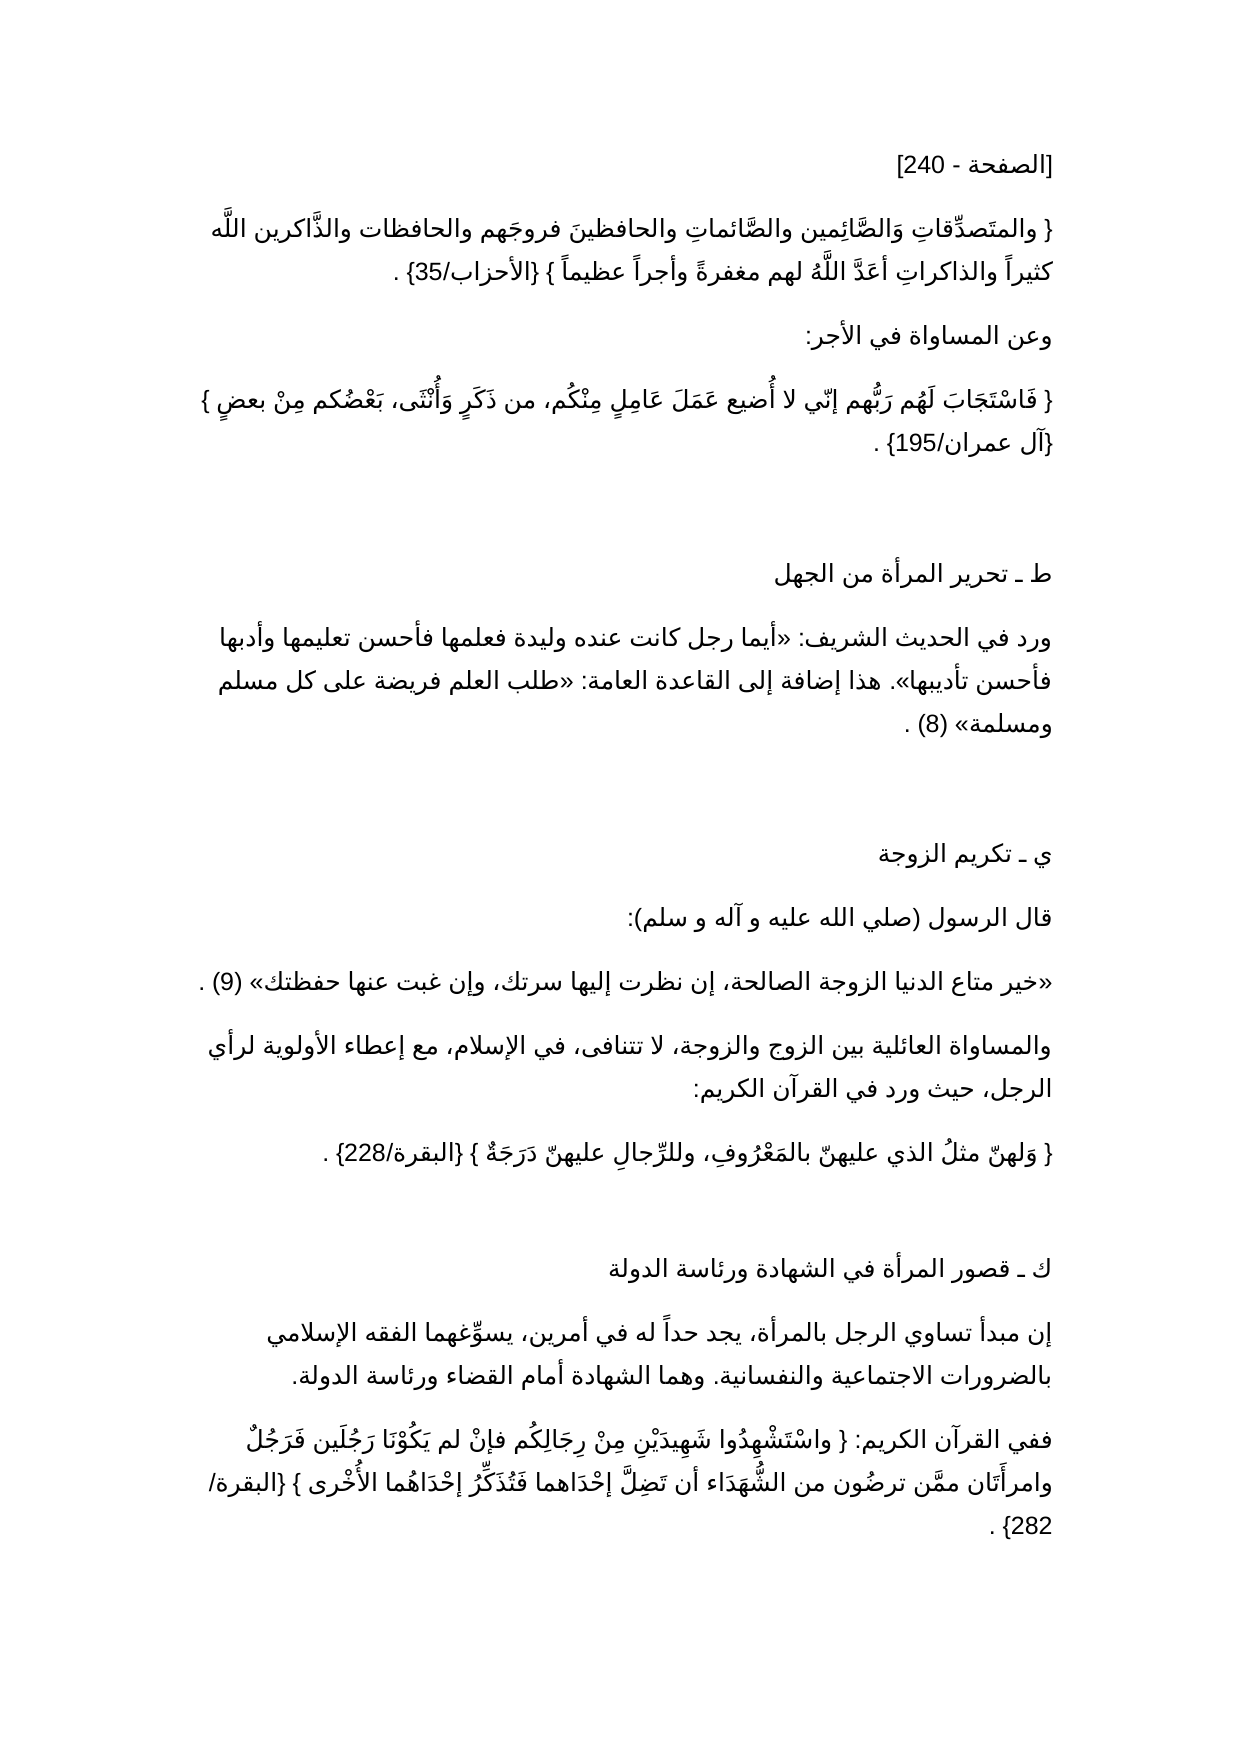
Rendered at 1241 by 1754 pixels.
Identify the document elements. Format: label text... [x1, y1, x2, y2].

text { وَلهنّ مثلُ الذي عليهنّ بالمَعْرُوفِ، وللرِّجالِ عليهنّ دَرَجَةٌ } {البقرة/228} . [187, 1138, 1053, 1167]
text { والمتَصدِّقاتِ وَالصَّائِمين والصَّائماتِ والحافظينَ فروجَهم والحافظات والذَّاكرين اللَّه كثيراً والذاكراتِ أعَدَّ اللَّهُ لهم مغفرةً وأجراً عظيماً } {الأحزاب/35} . [187, 214, 1053, 286]
text { فَاسْتَجَابَ لَهُم رَبُّهم إنّي لا أُضيع عَمَلَ عَامِلٍ مِنْكُم، من ذَكَرٍ وَأُنْثَى، بَعْضُكم مِنْ بعضٍ } {آل عمران/195} . [187, 385, 1053, 457]
text ط ـ تحرير المرأة من الجهل‏ [187, 559, 1053, 587]
text ك ـ قصور المرأة في الشهادة ورئاسة الدولة [187, 1253, 1053, 1282]
text ورد في الحديث الشريف: «أيما رجل كانت عنده وليدة فعلمها فأحسن تعليمها وأدبها فأحسن تأديبها». هذا إضافة إلى القاعدة العامة: «طلب العلم فريضة على كل مسلم ومسلمة» (8) . [187, 623, 1053, 738]
text ي ـ تكريم الزوجة [187, 839, 1053, 868]
text والمساواة العائلية بين الزوج والزوجة، لا تتنافى، في الإسلام، مع إعطاء الأولوية لرأي الرجل، حيث ورد في القرآن الكريم: [187, 1031, 1053, 1103]
text ففي القرآن الكريم: { واسْتَشْهِدُوا شَهِيدَيْنِ مِنْ رِجَالِكُم فإنْ لم يَكُوْنَا رَجُلَين فَرَجُلٌ وامرأَتَان ممَّن ترضُون من الشُّهَدَاء أن تَضِلَّ إحْدَاهما فَتُذَكِّرُ إحْدَاهُما الأُخْرى } {البقرة/282} . [187, 1424, 1053, 1539]
text إن مبدأ تساوي الرجل بالمرأة، يجد حداً له في أمرين، يسوِّغهما الفقه الإسلامي بالضرورات الاجتماعية والنفسانية. وهما الشهادة أمام القضاء ورئاسة الدولة. [187, 1317, 1053, 1389]
text وعن المساواة في الأجر: [187, 321, 1053, 350]
text «خير متاع الدنيا الزوجة الصالحة، إن نظرت إليها سرتك، وإن غبت عنها حفظتك» (9) . [187, 967, 1053, 996]
text [الصفحة - 240] [187, 150, 1053, 179]
text قال الرسول (صلي الله عليه و آله و سلم): [187, 903, 1053, 932]
